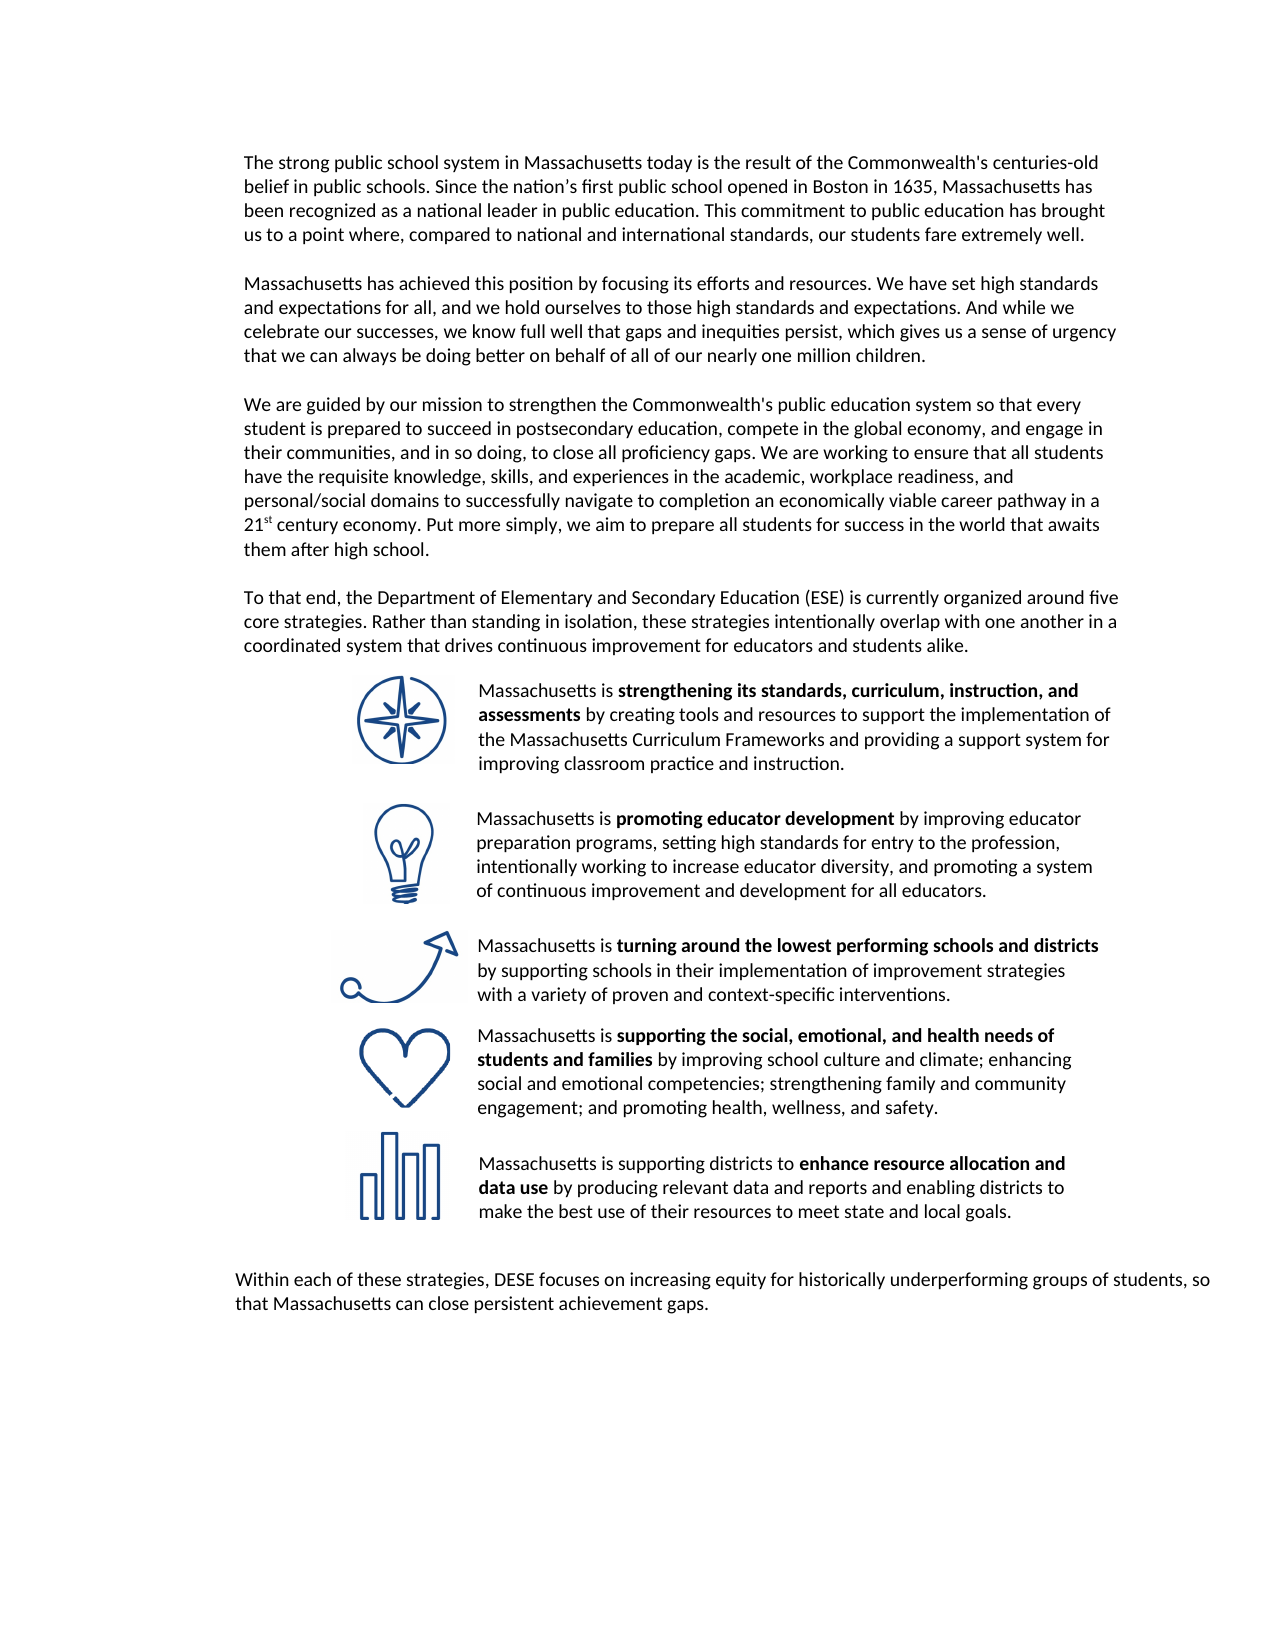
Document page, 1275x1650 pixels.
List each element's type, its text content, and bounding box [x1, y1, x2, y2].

text To that end, the Department of Elementary and Secondary Education (ESE) is currently organized around five core strategies. Rather than standing in isolation, these strategies intentionally overlap with one another in a coordinated system that drives continuous improvement for educators and students alike. [244, 585, 1125, 657]
text We are guided by our mission to strengthen the Commonwealth's public education system so that every student is prepared to succeed in postsecondary education, compete in the global economy, and engage in their communities, and in so doing, to close all proficiency gaps. We are working to ensure that all students have the requisite knowledge, skills, and experiences in the academic, workplace readiness, and personal/social domains to successfully navigate to completion an economically viable career pathway in a 21st century economy. Put more simply, we aim to prepare all students for success in the world that awaits them after high school. [244, 392, 1125, 561]
picture [331, 930, 468, 1003]
picture [351, 675, 455, 763]
text The strong public school system in Massachusetts today is the result of the Commonwealth's centuries-old belief in public schools. Since the nation’s first public school opened in Boston in 1635, Massachusetts has been recognized as a national leader in public education. This commitment to public education has brought us to a point where, compared to national and international standards, our students fare extremely well. [244, 150, 1125, 247]
picture [362, 803, 450, 904]
text Massachusetts has achieved this position by focusing its efforts and resources. We have set high standards and expectations for all, and we hold ourselves to those high standards and expectations. And while we celebrate our successes, we know full well that gaps and inequities persist, which gives us a sense of urgency that we can always be doing better on behalf of all of our nearly one million children. [244, 271, 1125, 367]
picture [345, 1131, 451, 1219]
picture [359, 1028, 451, 1107]
